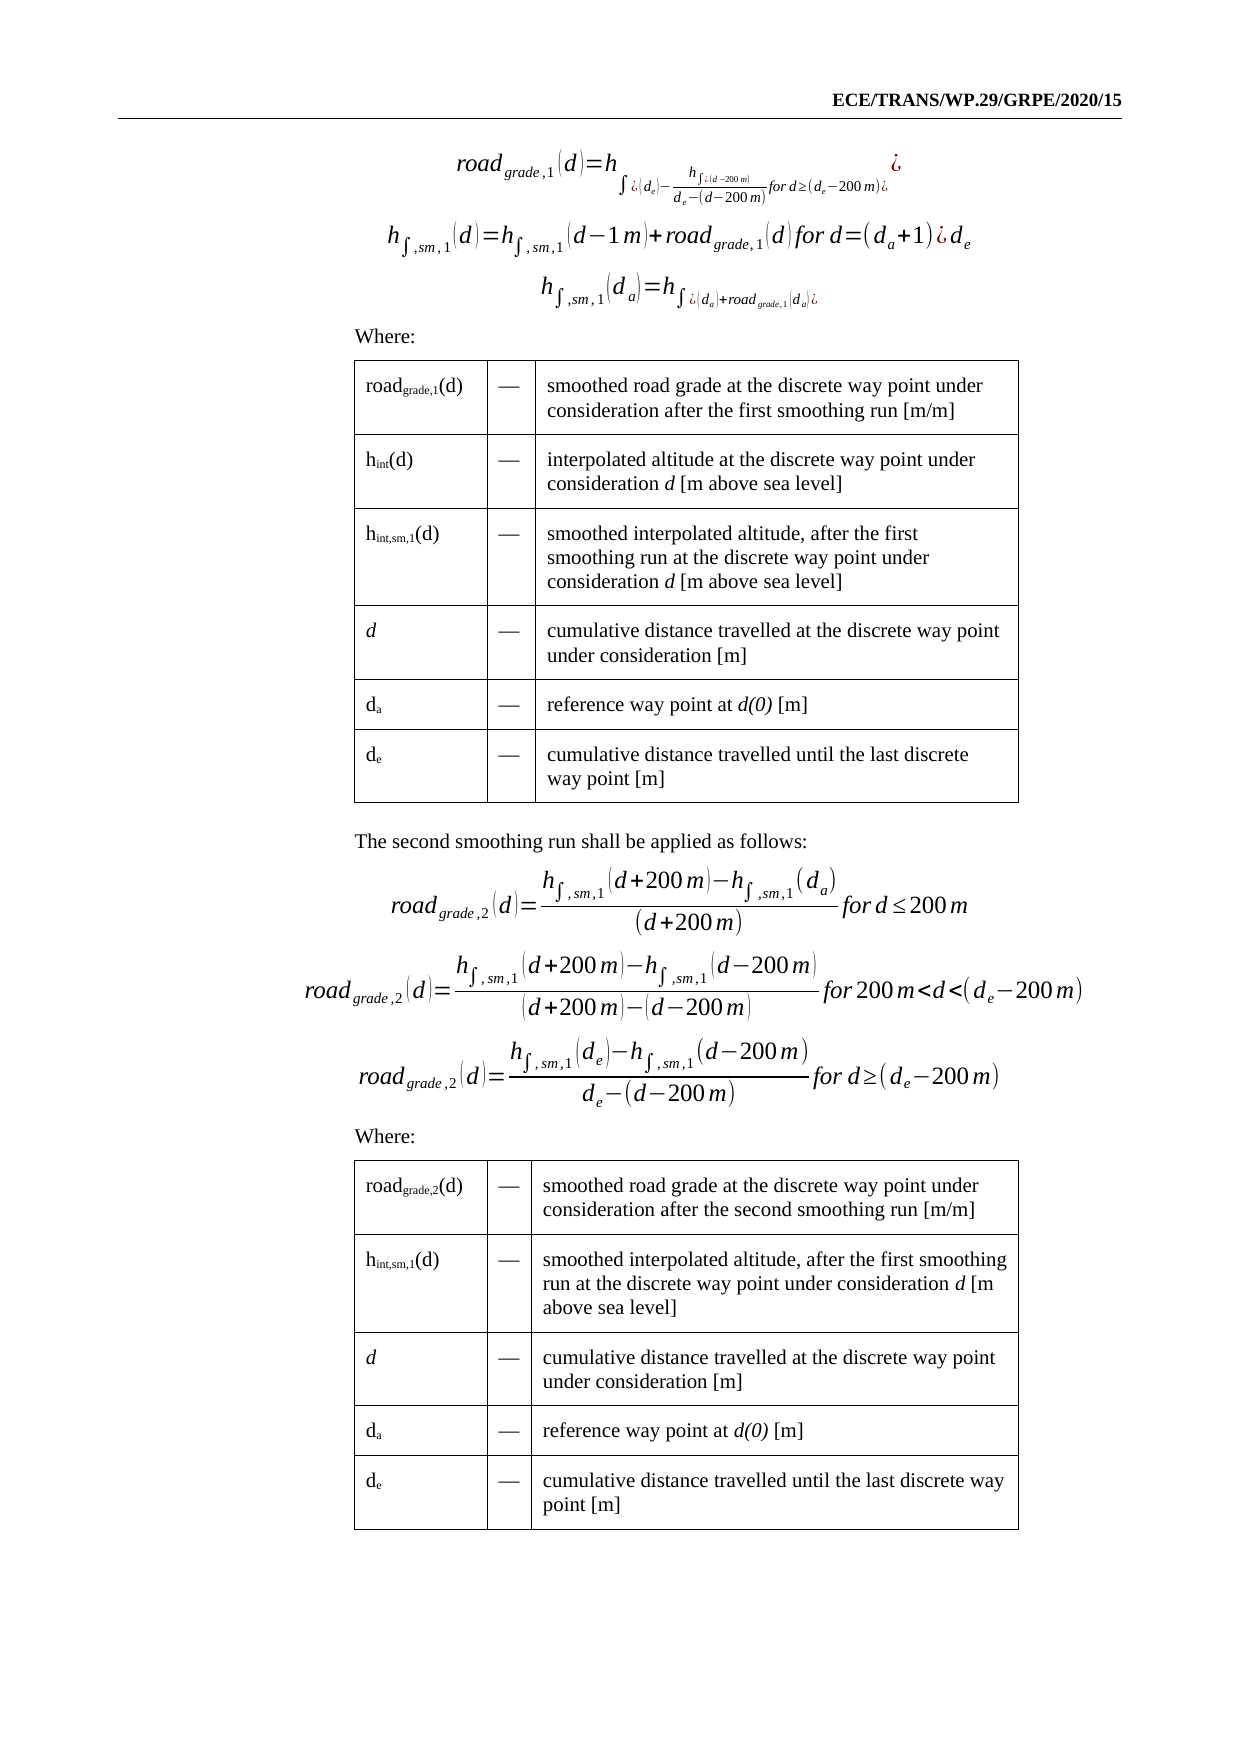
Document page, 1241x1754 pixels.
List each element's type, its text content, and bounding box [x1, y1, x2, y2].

table_cell hint,sm,1(d) [355, 1235, 487, 1332]
table_cell — [488, 680, 535, 729]
table_cell — [488, 1333, 531, 1405]
table_cell — [488, 1235, 531, 1332]
table_cell de [355, 1456, 487, 1528]
table_cell hint(d) [355, 435, 487, 508]
table_cell smoothed interpolated altitude, after the first smoothing run at the discrete way point under consideration d [m above sea level] [536, 509, 1018, 605]
table_cell cumulative distance travelled at the discrete way point under consideration [m] [532, 1333, 1018, 1405]
table_cell — [488, 606, 535, 679]
table_cell d [355, 1333, 487, 1405]
table_cell hint,sm,1(d) [355, 509, 487, 605]
table_cell — [488, 435, 535, 508]
table_cell da [355, 1406, 487, 1455]
table_cell cumulative distance travelled at the discrete way point under consideration [m] [536, 606, 1018, 679]
table_cell — [488, 509, 535, 605]
table_header — [488, 361, 535, 434]
table_header smoothed road grade at the discrete way point under consideration after the first smoothing run [m/m] [536, 361, 1018, 434]
table_header roadgrade,2(d) [355, 1161, 487, 1234]
table_cell — [488, 730, 535, 802]
table_cell d [355, 606, 487, 679]
table_cell reference way point at d(0) [m] [532, 1406, 1018, 1455]
table_cell — [488, 1456, 531, 1528]
table_header smoothed road grade at the discrete way point under consideration after the second smoothing run [m/m] [532, 1161, 1018, 1234]
table_cell interpolated altitude at the discrete way point under consideration d [m above sea level] [536, 435, 1018, 508]
text Where: [354, 1123, 1004, 1148]
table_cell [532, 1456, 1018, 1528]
text The second smoothing run shall be applied as follows: [354, 828, 1004, 853]
table_cell smoothed interpolated altitude, after the first smoothing run at the discrete way point under consideration d [m above sea level] [532, 1235, 1018, 1332]
text Where: [354, 323, 1004, 348]
table_cell — [488, 1406, 531, 1455]
table_cell reference way point at d(0) [m] [536, 680, 1018, 729]
table_header roadgrade,1(d) [355, 361, 487, 434]
table_cell cumulative distance travelled until the last discrete way point [m] [536, 730, 1018, 802]
table_cell da [355, 680, 487, 729]
table_cell de [355, 730, 487, 802]
table_header — [488, 1161, 531, 1234]
